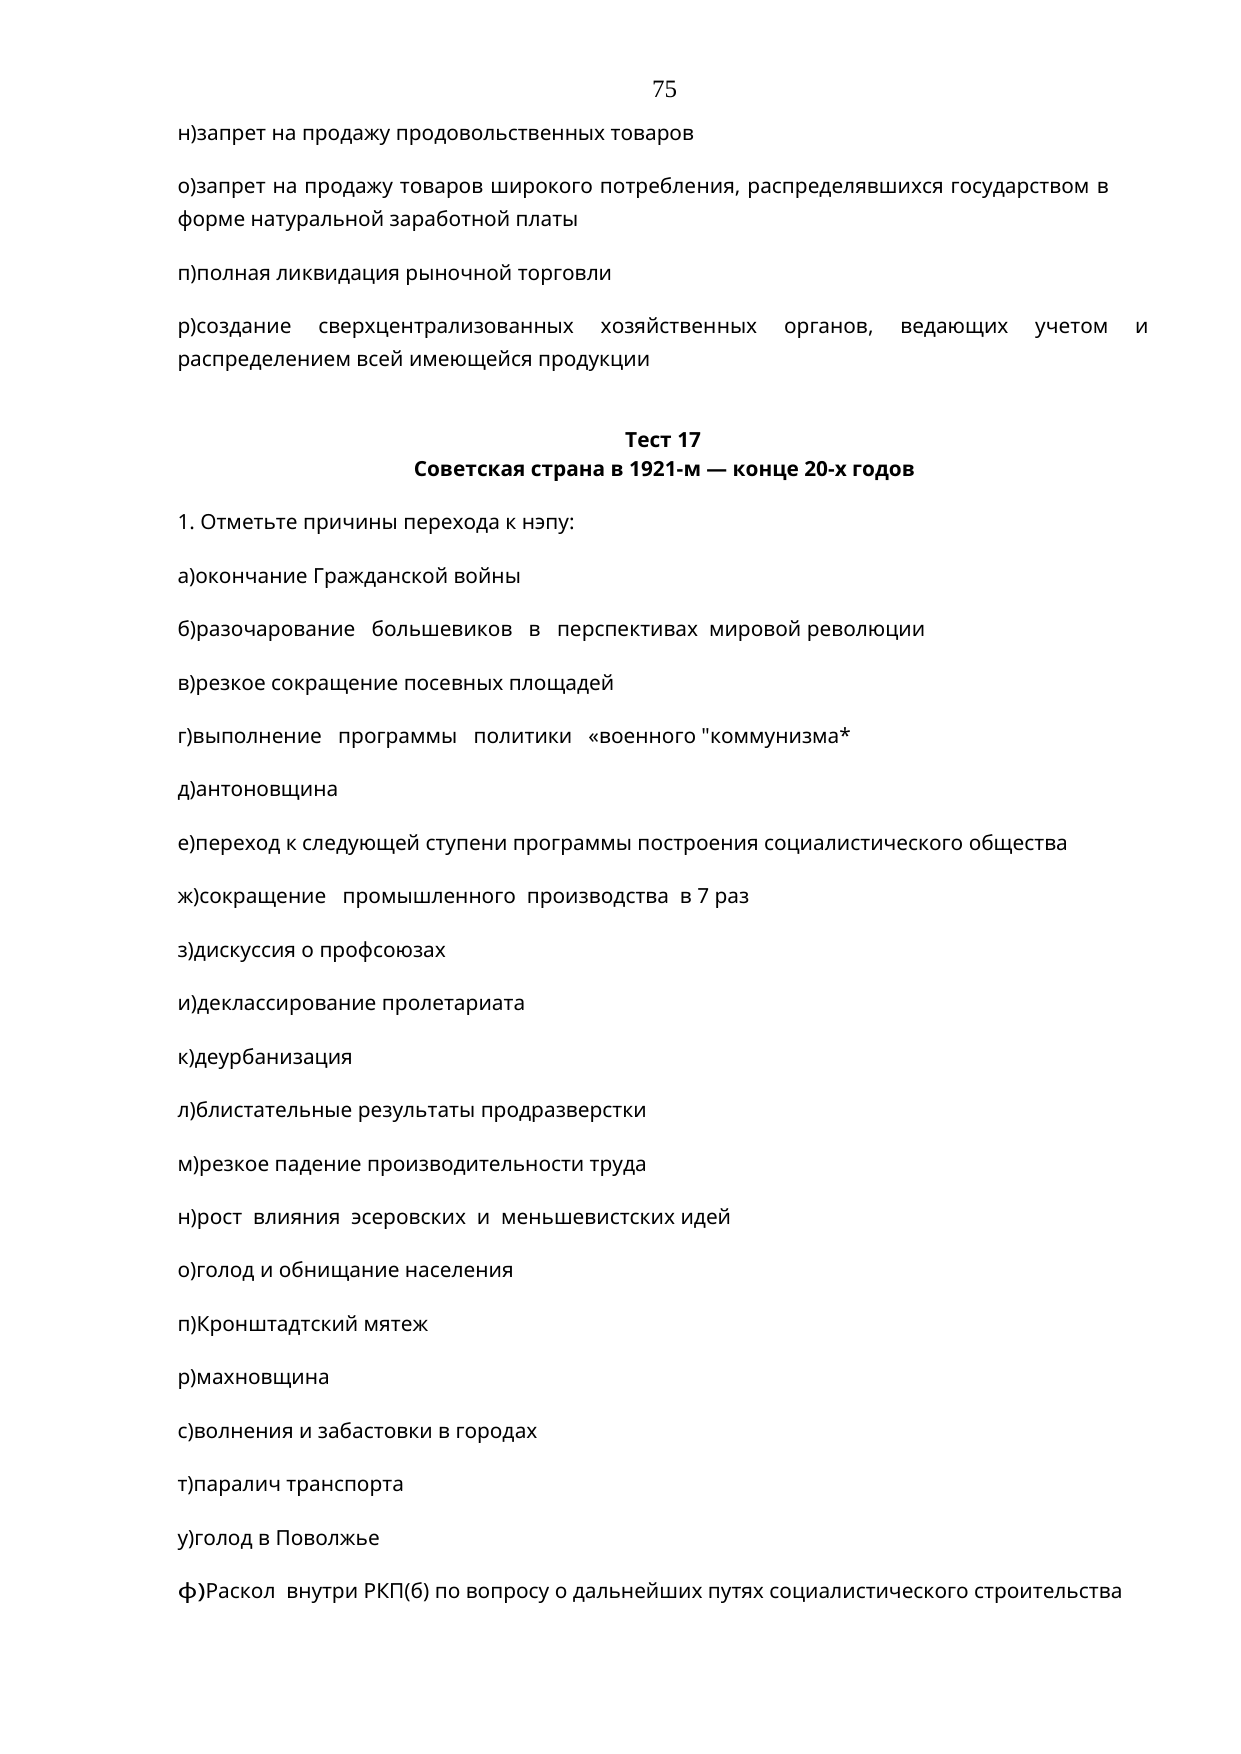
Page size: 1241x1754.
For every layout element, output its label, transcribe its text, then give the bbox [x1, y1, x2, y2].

text а)окончание Гражданской войны [177, 561, 1152, 589]
text д)антоновщина [177, 774, 1152, 803]
text н)рост влияния эсеровских и меньшевистских идей [177, 1202, 1152, 1231]
text н)запрет на продажу продовольственных товаров [177, 118, 1109, 147]
text п)полная ликвидация рыночной торговли [177, 258, 1109, 286]
text л)блистательные результаты продразверстки [177, 1095, 1152, 1124]
subtitle Тест 17 [177, 426, 1149, 454]
text о)запрет на продажу товаров широкого потребления, распределявшихся государством в форме натуральной заработной платы [177, 172, 1109, 233]
text г)выполнение программы политики «военного "коммунизма* [177, 721, 1152, 749]
text 1. Отметьте причины перехода к нэпу: [177, 507, 1152, 536]
text Советская страна в 1921-м — конце 20-х годов [177, 454, 1152, 482]
text м)резкое падение производительности труда [177, 1149, 1152, 1177]
text с)волнения и забастовки в городах [177, 1416, 1152, 1444]
text ж)сокращение промышленного производства в 7 раз [177, 881, 1152, 910]
text р)создание сверхцентрализованных хозяйственных органов, ведающих учетом и распределением всей имеющейся продукции [177, 311, 1149, 372]
text т)паралич транспорта [177, 1469, 1112, 1498]
text и)деклассирование пролетариата [177, 988, 1152, 1017]
text з)дискуссия о профсоюзах [177, 935, 1152, 963]
text к)деурбанизация [177, 1042, 1152, 1070]
text е)переход к следующей ступени программы построения социалистического общества [177, 828, 1135, 856]
text ф)Раскол внутри РКП(б) по вопросу о дальнейших путях социалистического строительства [177, 1576, 1152, 1604]
text п)Кронштадтский мятеж [177, 1309, 1112, 1337]
text у)голод в Поволжье [177, 1523, 1152, 1551]
text р)махновщина [177, 1362, 1112, 1391]
text б)разочарование большевиков в перспективах мировой революции [177, 614, 1152, 643]
text о)голод и обнищание населения [177, 1256, 1112, 1284]
text в)резкое сокращение посевных площадей [177, 668, 1152, 696]
